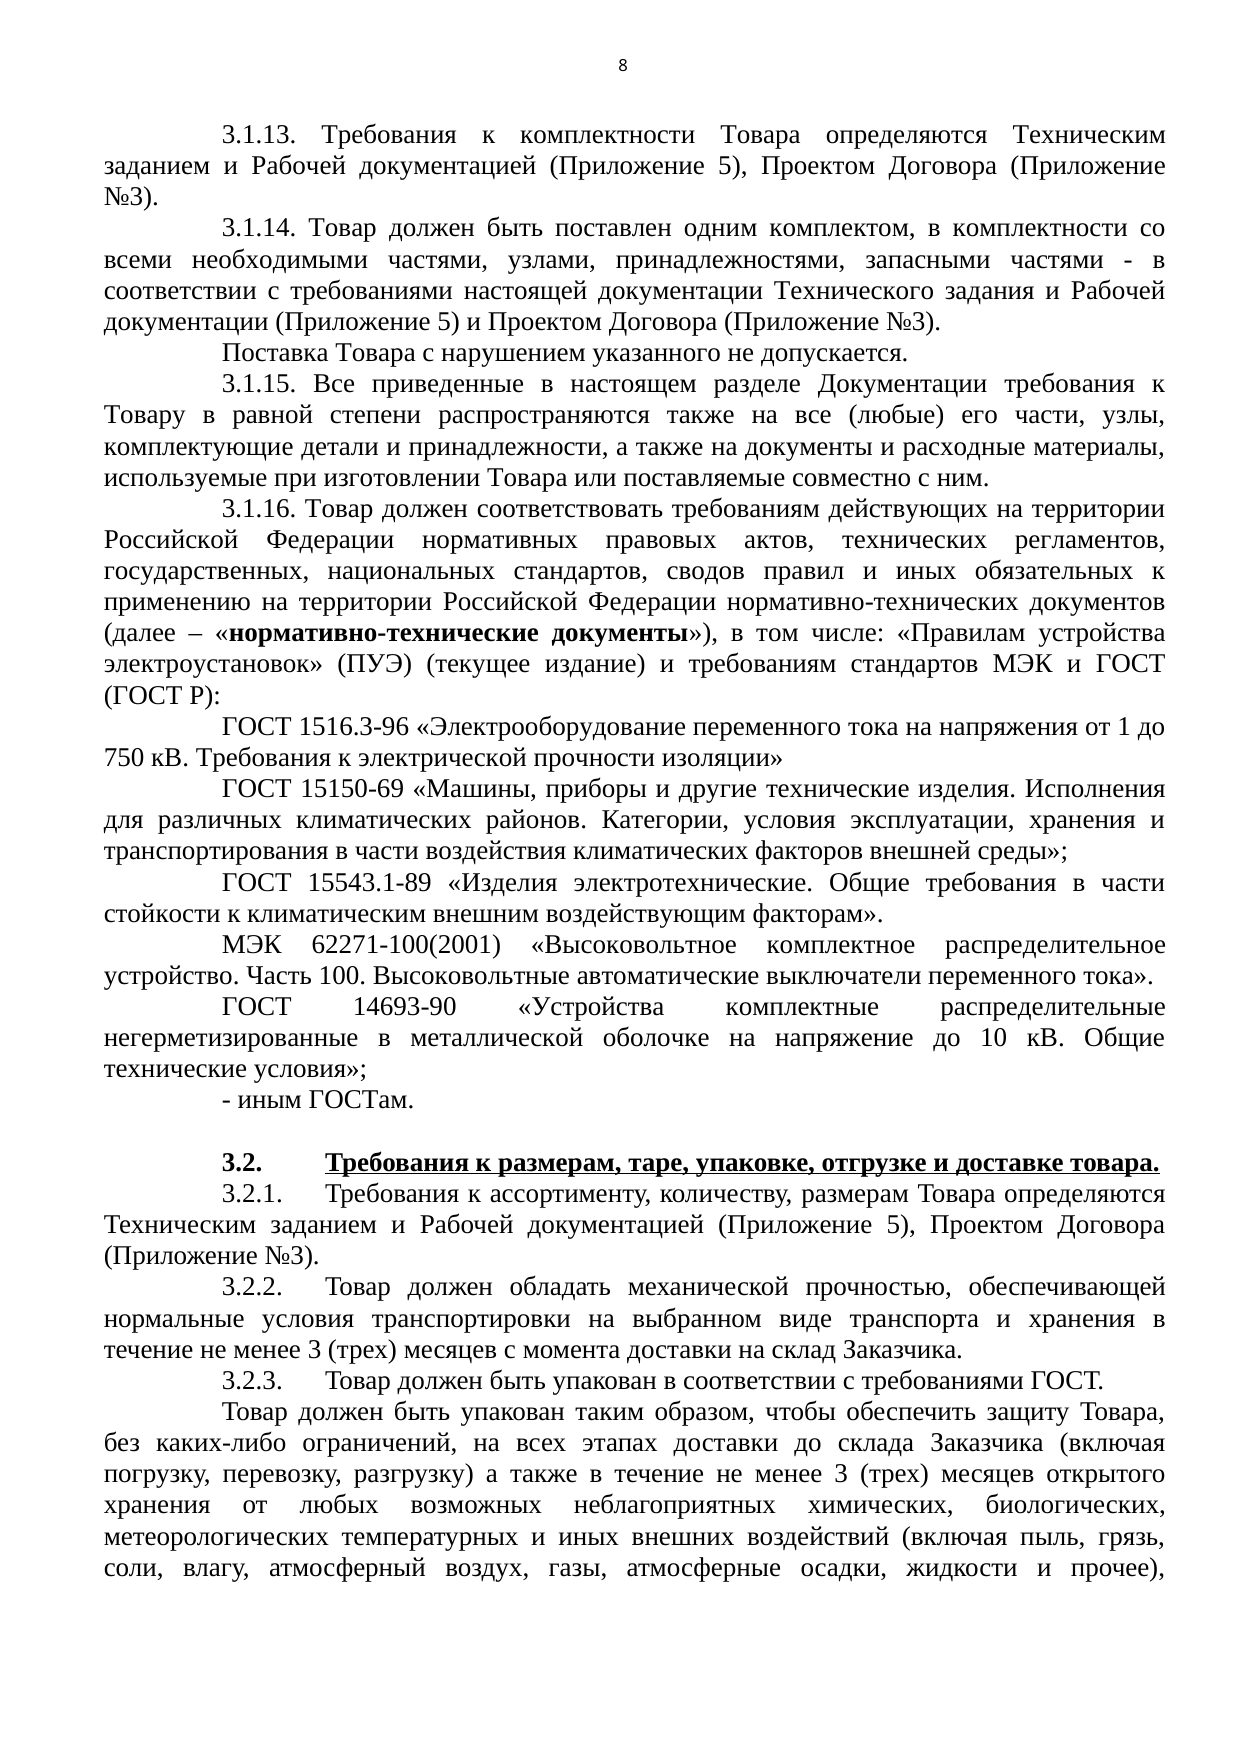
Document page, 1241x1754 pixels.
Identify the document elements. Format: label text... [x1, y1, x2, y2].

text ГОСТ 15150-69 «Машины, приборы и другие технические изделия. Исполнения для различных климатических районов. Категории, условия эксплуатации, хранения и транспортирования в части воздействия климатических факторов внешней среды»; [103, 772, 1167, 866]
text - иным ГОСТам. [103, 1084, 1167, 1115]
text ГОСТ 15543.1-89 «Изделия электротехнические. Общие требования в части стойкости к климатическим внешним воздействующим факторам». [103, 866, 1167, 928]
text 3.1.14. Товар должен быть поставлен одним комплектом, в комплектности со всеми необходимыми частями, узлами, принадлежностями, запасными частями - в соответствии с требованиями настоящей документации Технического задания и Рабочей документации (Приложение 5) и Проектом Договора (Приложение №3). [103, 212, 1167, 336]
list Требования к размерам, таре, упаковке, отгрузке и доставке товара. [103, 1146, 1167, 1177]
list Товар должен быть упакован в соответствии с требованиями ГОСТ. [103, 1364, 1167, 1395]
text 3.1.13. Требования к комплектности Товара определяются Техническим заданием и Рабочей документацией (Приложение 5), Проектом Договора (Приложение №3). [103, 118, 1167, 212]
text ГОСТ 14693-90 «Устройства комплектные распределительные негерметизированные в металлической оболочке на напряжение до 10 кВ. Общие технические условия»; [103, 990, 1167, 1084]
text 3.1.16. Товар должен соответствовать требованиям действующих на территории Российской Федерации нормативных правовых актов, технических регламентов, государственных, национальных стандартов, сводов правил и иных обязательных к применению на территории Российской Федерации нормативно-технических документов (далее – «нормативно-технические документы»), в том числе: «Правилам устройства электроустановок» (ПУЭ) (текущее издание) и требованиям стандартов МЭК и ГОСТ (ГОСТ Р): [103, 492, 1167, 710]
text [103, 1395, 1167, 1582]
list Требования к ассортименту, количеству, размерам Товара определяются Техническим заданием и Рабочей документацией (Приложение 5), Проектом Договора (Приложение №3). [103, 1177, 1167, 1271]
text 3.1.15. Все приведенные в настоящем разделе Документации требования к Товару в равной степени распространяются также на все (любые) его части, узлы, комплектующие детали и принадлежности, а также на документы и расходные материалы, используемые при изготовлении Товара или поставляемые совместно с ним. [103, 367, 1167, 492]
text МЭК 62271-100(2001) «Высоковольтное комплектное распределительное устройство. Часть 100. Высоковольтные автоматические выключатели переменного тока». [103, 928, 1167, 990]
text ГОСТ 1516.3-96 «Электрооборудование переменного тока на напряжения от 1 до 750 кВ. Требования к электрической прочности изоляции» [103, 710, 1167, 772]
list Товар должен обладать механической прочностью, обеспечивающей нормальные условия транспортировки на выбранном виде транспорта и хранения в течение не менее 3 (трех) месяцев с момента доставки на склад Заказчика. [103, 1271, 1167, 1364]
text Поставка Товара с нарушением указанного не допускается. [103, 336, 1167, 367]
